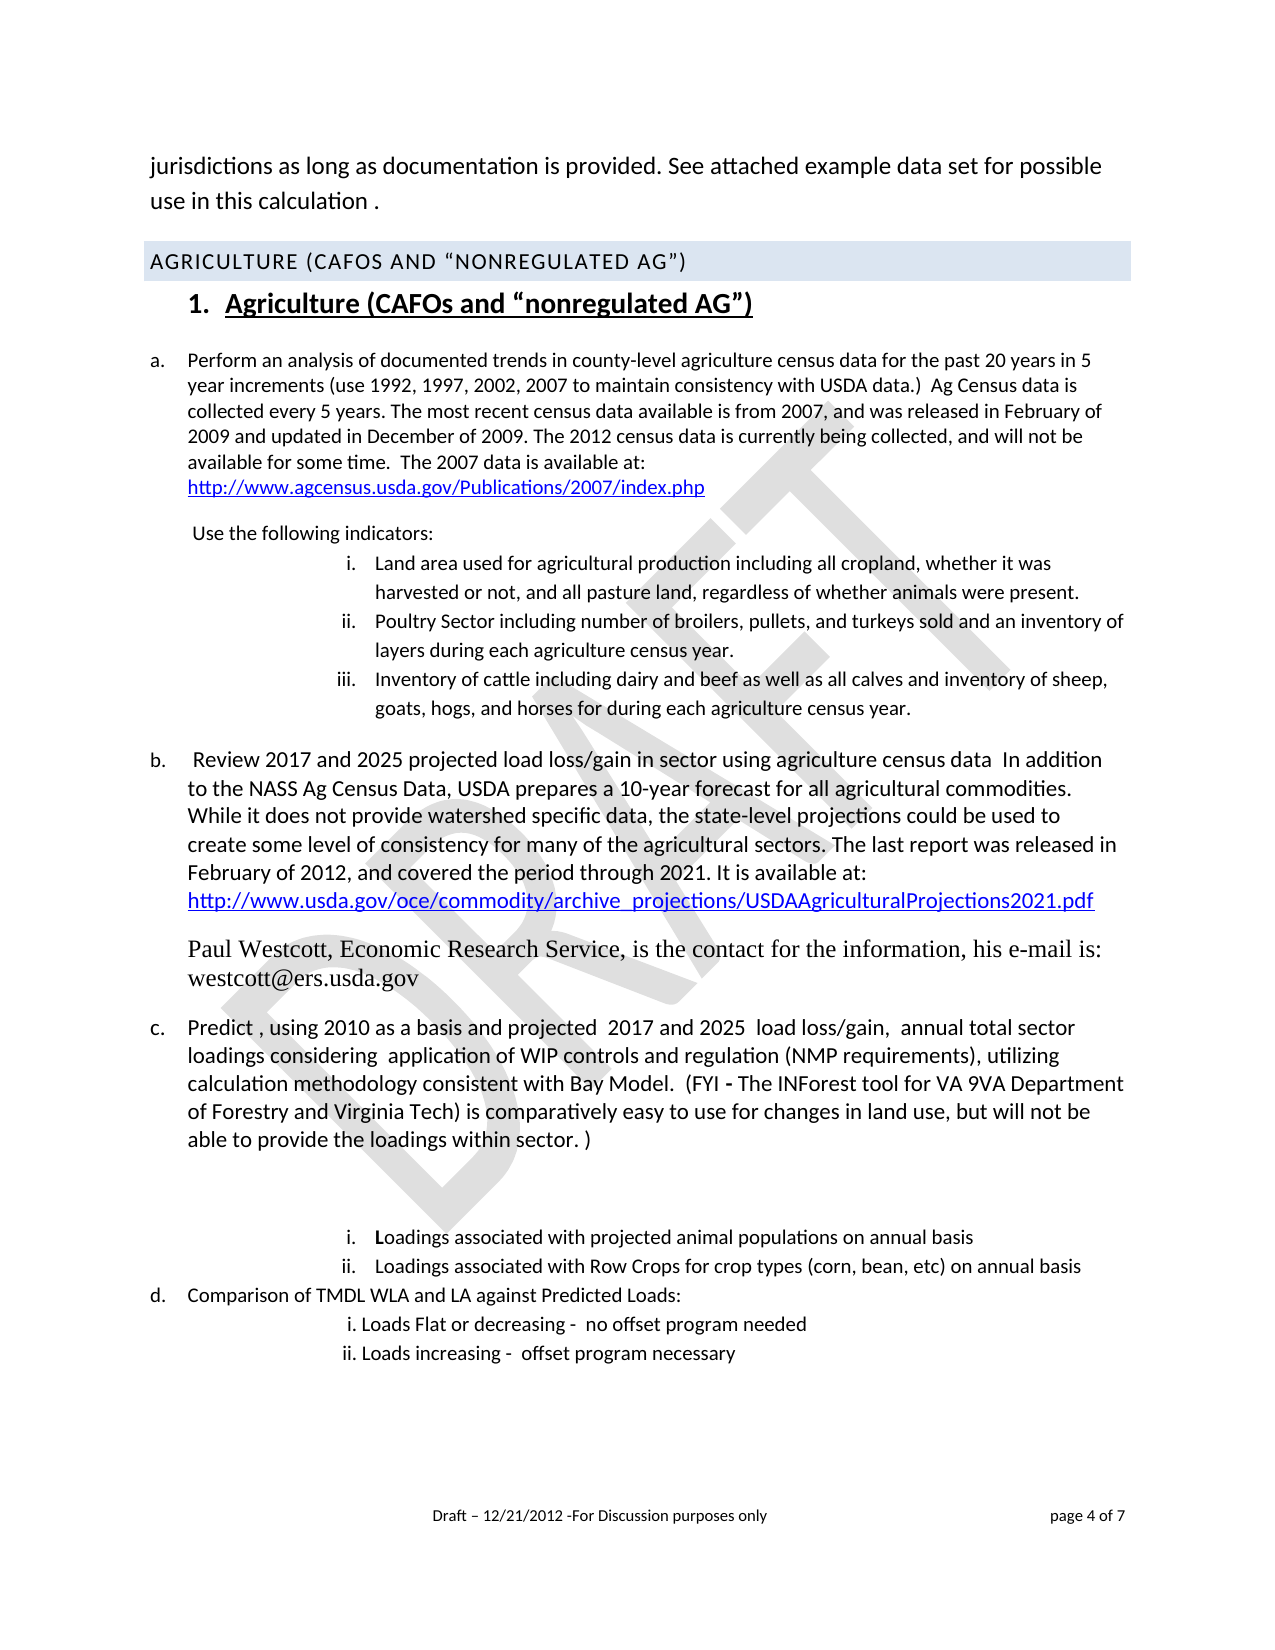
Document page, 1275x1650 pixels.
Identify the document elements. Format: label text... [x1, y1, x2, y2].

list Inventory of cattle including dairy and beef as well as all calves and inventory of sheep, goats, hogs, and horses for during each agriculture census year. [356, 666, 1125, 721]
list Perform an analysis of documented trends in county-level agriculture census data for the past 20 years in 5 year increments (use 1992, 1997, 2002, 2007 to maintain consistency with USDA data.) Ag Census data is collected every 5 years. The most recent census data available is from 2007, and was released in February of 2009 and updated in December of 2009. The 2012 census data is currently being collected, and will not be available for some time. The 2007 data is available at: http://www.agcensus.usda.gov/Publications/2007/index.php [150, 347, 1125, 500]
list Land area used for agricultural production including all cropland, whether it was harvested or not, and all pasture land, regardless of whether animals were present. [356, 550, 1125, 604]
list ii. Loads increasing - offset program necessary [300, 1341, 1125, 1366]
list Poultry Sector including number of broilers, pullets, and turkeys sold and an inventory of layers during each agriculture census year. [356, 608, 1125, 663]
text Paul Westcott, Economic Research Service, is the contact for the information, his e-mail is: westcott@ers.usda.gov [187, 934, 1125, 992]
list Comparison of TMDL WLA and LA against Predicted Loads: [150, 1282, 1125, 1308]
list Review 2017 and 2025 projected load loss/gain in sector using agriculture census data In addition to the NASS Ag Census Data, USDA prepares a 10-year forecast for all agricultural commodities. While it does not provide watershed specific data, the state-level projections could be used to create some level of consistency for many of the agricultural sectors. The last report was released in February of 2012, and covered the period through 2021. It is available at: http://www.usda.gov/oce/commodity/archive_projections/USDAAgriculturalProjections2021.pdf [150, 746, 1125, 914]
list Predict , using 2010 as a basis and projected 2017 and 2025 load loss/gain, annual total sector loadings considering application of WIP controls and regulation (NMP requirements), utilizing calculation methodology consistent with Bay Model. (FYI - The INForest tool for VA 9VA Department of Forestry and Virginia Tech) is comparatively easy to use for changes in land use, but will not be able to provide the loadings within sector. ) [150, 1013, 1125, 1153]
list i. Loads Flat or decreasing - no offset program needed [300, 1311, 1125, 1337]
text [150, 150, 1125, 216]
list Loadings associated with projected animal populations on annual basis [356, 1224, 1125, 1249]
list Loadings associated with Row Crops for crop types (corn, bean, etc) on annual basis [356, 1253, 1125, 1278]
list Use the following indicators: [187, 521, 1125, 546]
subtitle Agriculture (CAFOs and “nonregulated AG”) [150, 247, 1125, 275]
list Agriculture (CAFOs and “nonregulated AG”) [187, 286, 1125, 321]
